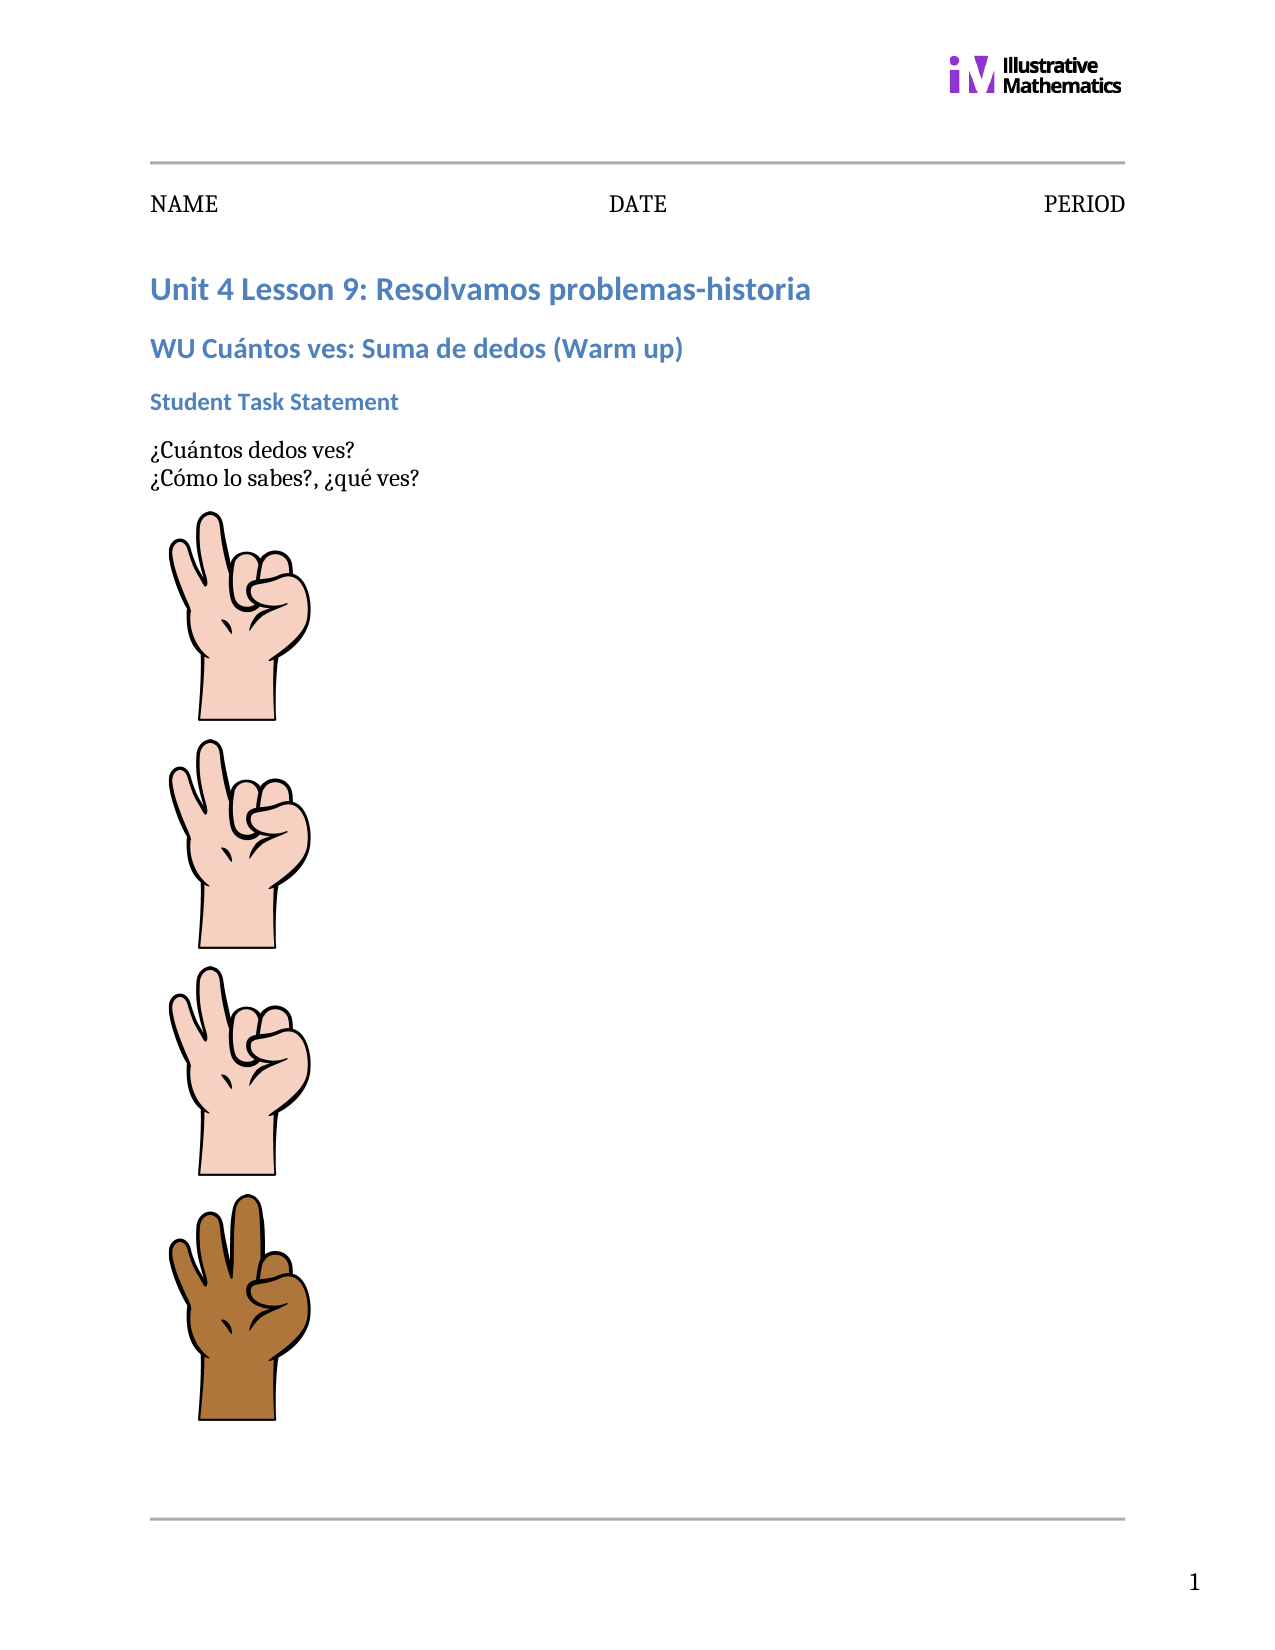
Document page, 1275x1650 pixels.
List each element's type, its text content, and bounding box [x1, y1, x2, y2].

subtitle WU Cuántos ves: Suma de dedos (Warm up) [150, 330, 1125, 366]
picture [168, 739, 311, 949]
picture [168, 1194, 311, 1421]
subtitle Unit 4 Lesson 9: Resolvamos problemas-historia [150, 268, 1125, 309]
picture [168, 511, 311, 721]
picture [949, 55, 1121, 93]
picture [168, 966, 311, 1176]
subtitle Student Task Statement [150, 386, 1125, 417]
text ¿Cuántos dedos ves? ¿Cómo lo sabes?, ¿qué ves? [150, 436, 1125, 493]
